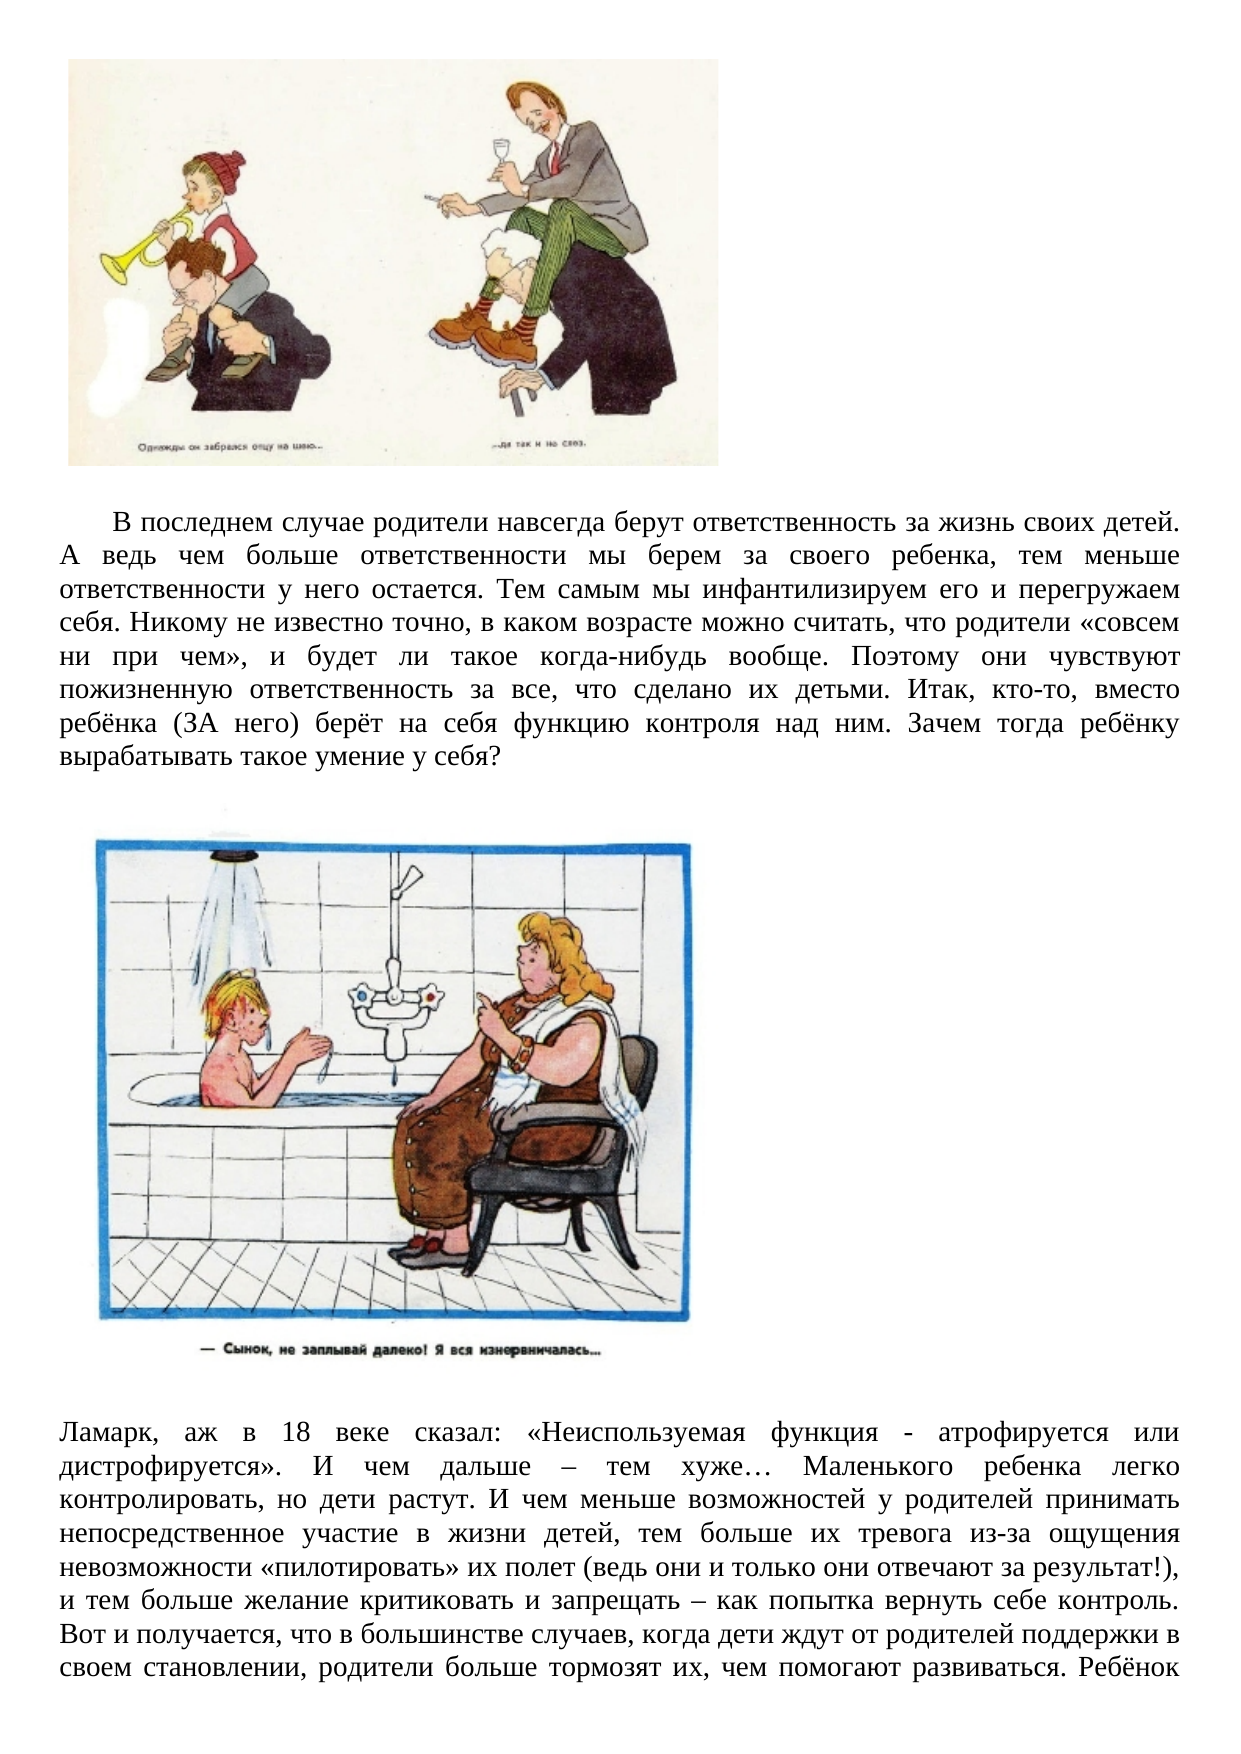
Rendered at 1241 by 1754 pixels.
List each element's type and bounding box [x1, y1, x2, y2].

picture [68, 803, 719, 1377]
table_header [59, 59, 1181, 1683]
picture [68, 59, 719, 466]
